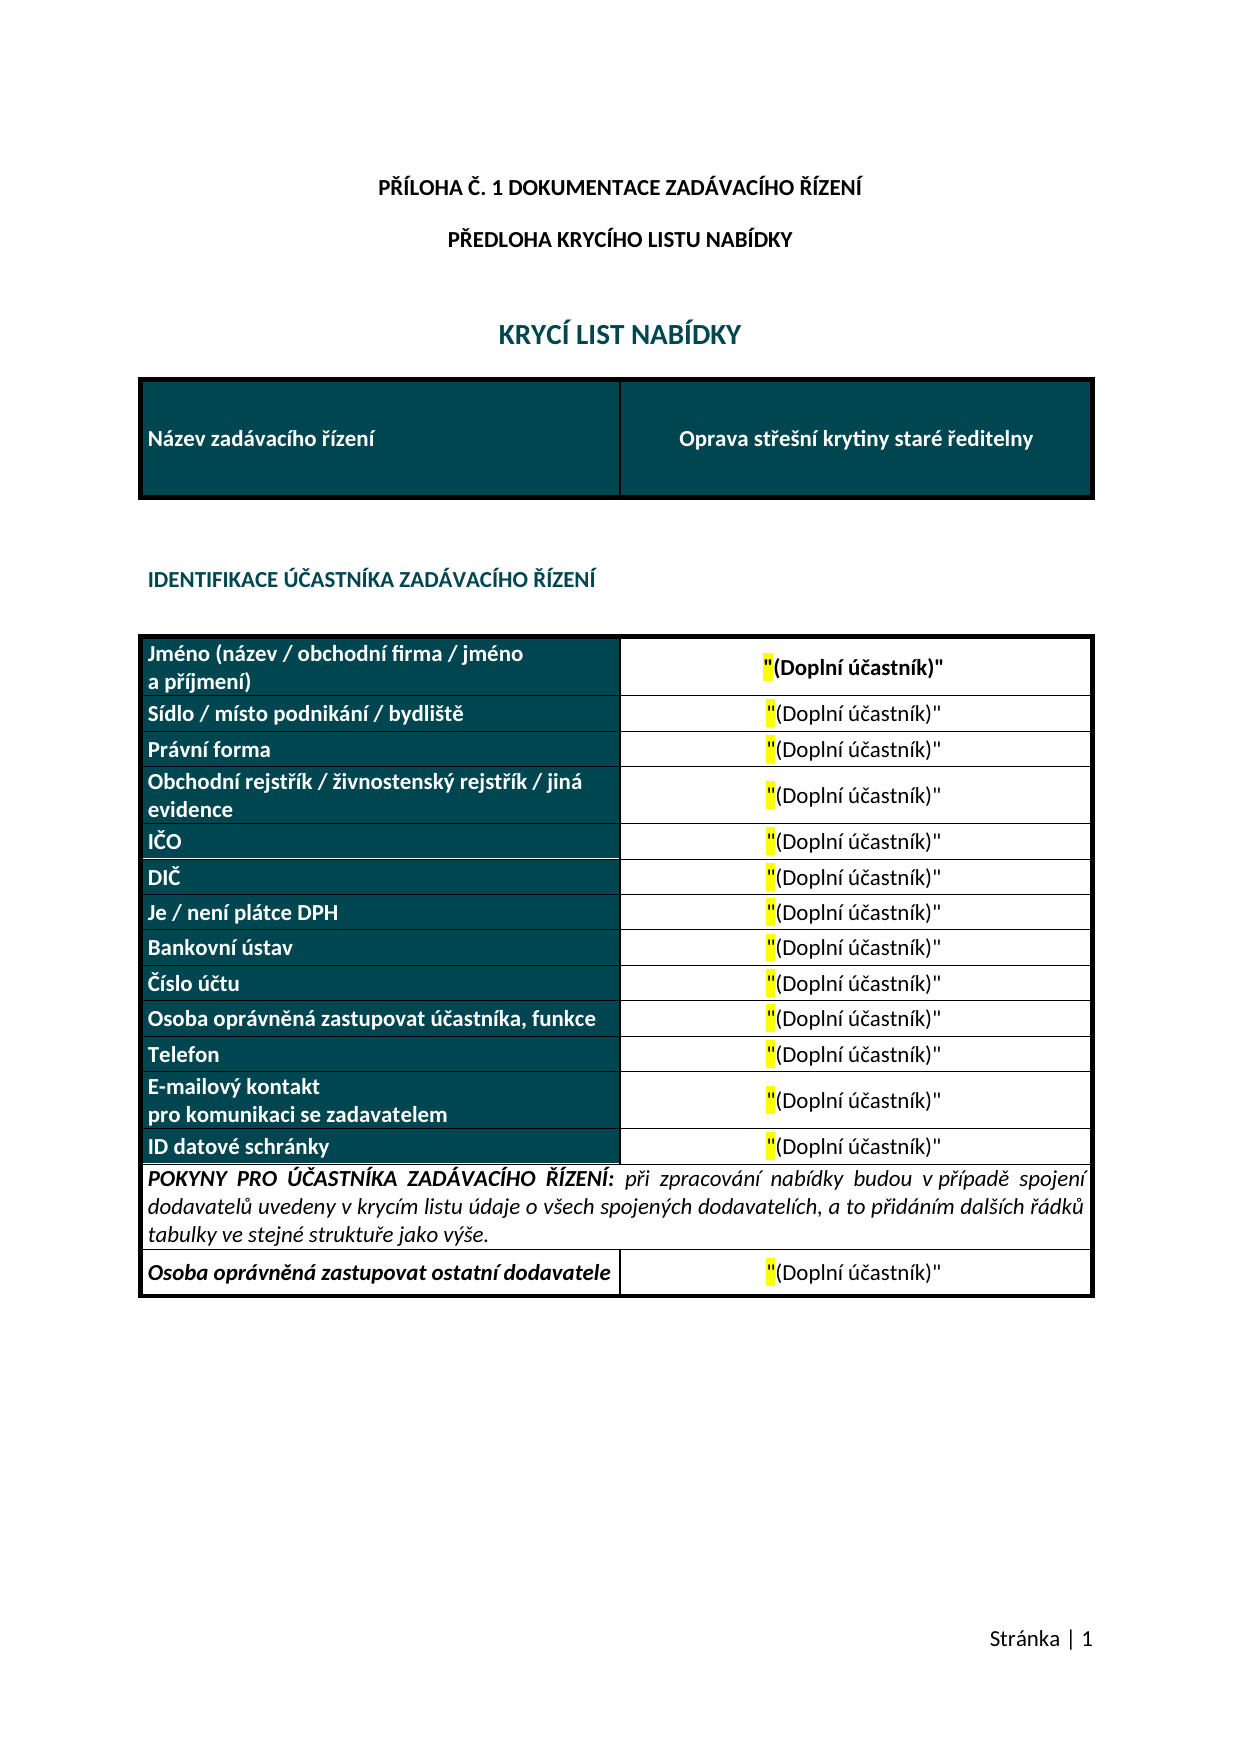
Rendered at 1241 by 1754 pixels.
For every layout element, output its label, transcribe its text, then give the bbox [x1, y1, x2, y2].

table_header Název zadávacího řízení [143, 382, 619, 495]
table_header [621, 639, 1090, 695]
table_cell [621, 930, 1090, 965]
table_cell Telefon [143, 1037, 619, 1071]
text Identifikace účastníka zadávacího řízení [148, 565, 1093, 593]
table_cell [621, 966, 1090, 1000]
table_cell [621, 860, 1090, 894]
table_cell [621, 1001, 1090, 1036]
table_cell ID datové schránky [143, 1129, 619, 1163]
table_cell Právní forma [143, 732, 619, 766]
table_cell POKYNY PRO ÚČASTNÍKA ZADÁVACÍHO ŘÍZENÍ: při zpracování nabídky budou v případě spojení dodavatelů uvedeny v krycím listu údaje o všech spojených dodavatelích, a to přidáním dalších řádků tabulky ve stejné struktuře jako výše. [143, 1165, 1090, 1248]
text Předloha krycího listu nabídky [148, 226, 1093, 254]
table_cell DIČ [143, 860, 619, 894]
table_cell [621, 732, 1090, 766]
table_cell [621, 1250, 1090, 1294]
table_cell Je / není plátce DPH [143, 895, 619, 929]
table_header Oprava střešní krytiny staré ředitelny [621, 382, 1090, 495]
table_cell Osoba oprávněná zastupovat účastníka, funkce [143, 1001, 619, 1036]
text Příloha č. 1 dokumentace zadávacího řízení [148, 173, 1093, 201]
table_cell Obchodní rejstřík / živnostenský rejstřík / jiná evidence [143, 767, 619, 823]
table_cell IČO [143, 824, 619, 858]
table_cell Číslo účtu [143, 966, 619, 1000]
table_cell [621, 1072, 1090, 1128]
table_cell [621, 1037, 1090, 1071]
table_header Jméno (název / obchodní firma / jméno a příjmení) [143, 639, 619, 695]
table_cell [621, 696, 1090, 731]
table_cell [621, 824, 1090, 858]
table_cell [621, 1129, 1090, 1163]
table_cell Osoba oprávněná zastupovat ostatní dodavatele [143, 1250, 619, 1294]
table_cell [621, 895, 1090, 929]
table_cell Sídlo / místo podnikání / bydliště [143, 696, 619, 731]
table_cell E-mailový kontakt pro komunikaci se zadavatelem [143, 1072, 619, 1128]
table_cell Bankovní ústav [143, 930, 619, 965]
table_cell [621, 767, 1090, 823]
text Krycí list nabídky [148, 316, 1093, 352]
